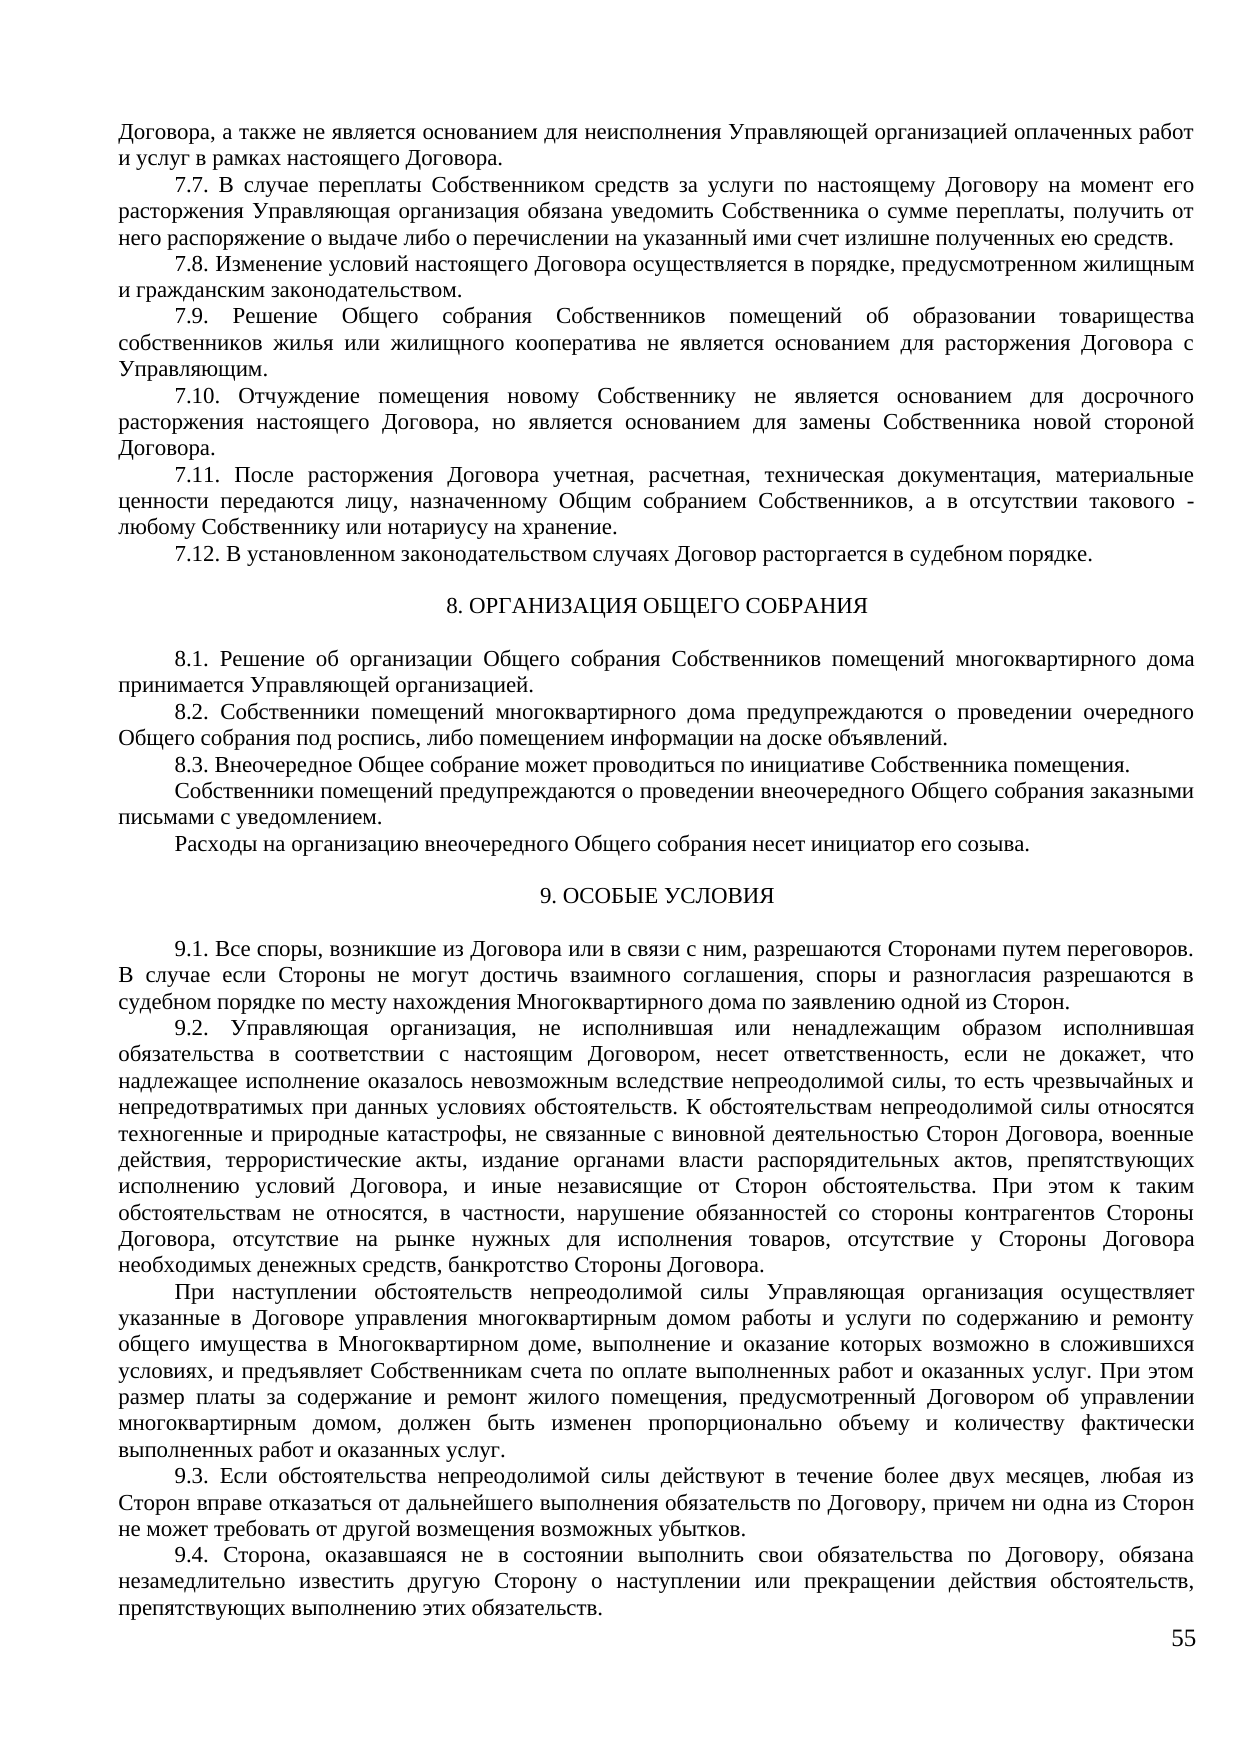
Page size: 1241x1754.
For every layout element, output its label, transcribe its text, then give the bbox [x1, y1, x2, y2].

text При наступлении обстоятельств непреодолимой силы Управляющая организация осуществляет указанные в Договоре управления многоквартирным домом работы и услуги по содержанию и ремонту общего имущества в Многоквартирном доме, выполнение и оказание которых возможно в сложившихся условиях, и предъявляет Собственникам счета по оплате выполненных работ и оказанных услуг. При этом размер платы за содержание и ремонт жилого помещения, предусмотренный Договором об управлении многоквартирным домом, должен быть изменен пропорционально объему и количеству фактически выполненных работ и оказанных услуг. [118, 1278, 1196, 1462]
text 8.1. Решение об организации Общего собрания Собственников помещений многоквартирного дома принимается Управляющей организацией. [118, 645, 1196, 698]
text 8.3. Внеочередное Общее собрание может проводиться по инициативе Собственника помещения. [118, 751, 1196, 777]
text 7.9. Решение Общего собрания Собственников помещений об образовании товарищества собственников жилья или жилищного кооператива не является основанием для расторжения Договора с Управляющим. [118, 303, 1196, 382]
text 9.4. Сторона, оказавшаяся не в состоянии выполнить свои обязательства по Договору, обязана незамедлительно известить другую Сторону о наступлении или прекращении действия обстоятельств, препятствующих выполнению этих обязательств. [118, 1541, 1196, 1620]
text 7.8. Изменение условий настоящего Договора осуществляется в порядке, предусмотренном жилищным и гражданским законодательством. [118, 250, 1196, 303]
text 9.2. Управляющая организация, не исполнившая или ненадлежащим образом исполнившая обязательства в соответствии с настоящим Договором, несет ответственность, если не докажет, что надлежащее исполнение оказалось невозможным вследствие непреодолимой силы, то есть чрезвычайных и непредотвратимых при данных условиях обстоятельств. К обстоятельствам непреодолимой силы относятся техногенные и природные катастрофы, не связанные с виновной деятельностью Сторон Договора, военные действия, террористические акты, издание органами власти распорядительных актов, препятствующих исполнению условий Договора, и иные независящие от Сторон обстоятельства. При этом к таким обстоятельствам не относятся, в частности, нарушение обязанностей со стороны контрагентов Стороны Договора, отсутствие на рынке нужных для исполнения товаров, отсутствие у Стороны Договора необходимых денежных средств, банкротство Стороны Договора. [118, 1014, 1196, 1278]
text 7.11. После расторжения Договора учетная, расчетная, техническая документация, материальные ценности передаются лицу, назначенному Общим собранием Собственников, а в отсутствии такового - любому Собственнику или нотариусу на хранение. [118, 461, 1196, 540]
text 7.10. Отчуждение помещения новому Собственнику не является основанием для досрочного расторжения настоящего Договора, но является основанием для замены Собственника новой стороной Договора. [118, 382, 1196, 461]
text 8. ОРГАНИЗАЦИЯ ОБЩЕГО СОБРАНИЯ [118, 592, 1196, 619]
text 9. ОСОБЫЕ УСЛОВИЯ [118, 882, 1196, 909]
text Собственники помещений предупреждаются о проведении внеочередного Общего собрания заказными письмами с уведомлением. [118, 777, 1196, 830]
text 7.12. В установленном законодательством случаях Договор расторгается в судебном порядке. [118, 540, 1196, 566]
text Расходы на организацию внеочередного Общего собрания несет инициатор его созыва. [118, 830, 1196, 856]
text 7.7. В случае переплаты Собственником средств за услуги по настоящему Договору на момент его расторжения Управляющая организация обязана уведомить Собственника о сумме переплаты, получить от него распоряжение о выдаче либо о перечислении на указанный ими счет излишне полученных ею средств. [118, 171, 1196, 250]
text 8.2. Собственники помещений многоквартирного дома предупреждаются о проведении очередного Общего собрания под роспись, либо помещением информации на доске объявлений. [118, 698, 1196, 751]
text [118, 118, 1196, 171]
text 9.3. Если обстоятельства непреодолимой силы действуют в течение более двух месяцев, любая из Сторон вправе отказаться от дальнейшего выполнения обязательств по Договору, причем ни одна из Сторон не может требовать от другой возмещения возможных убытков. [118, 1462, 1196, 1541]
text 9.1. Все споры, возникшие из Договора или в связи с ним, разрешаются Сторонами путем переговоров. В случае если Стороны не могут достичь взаимного соглашения, споры и разногласия разрешаются в судебном порядке по месту нахождения Многоквартирного дома по заявлению одной из Сторон. [118, 935, 1196, 1014]
